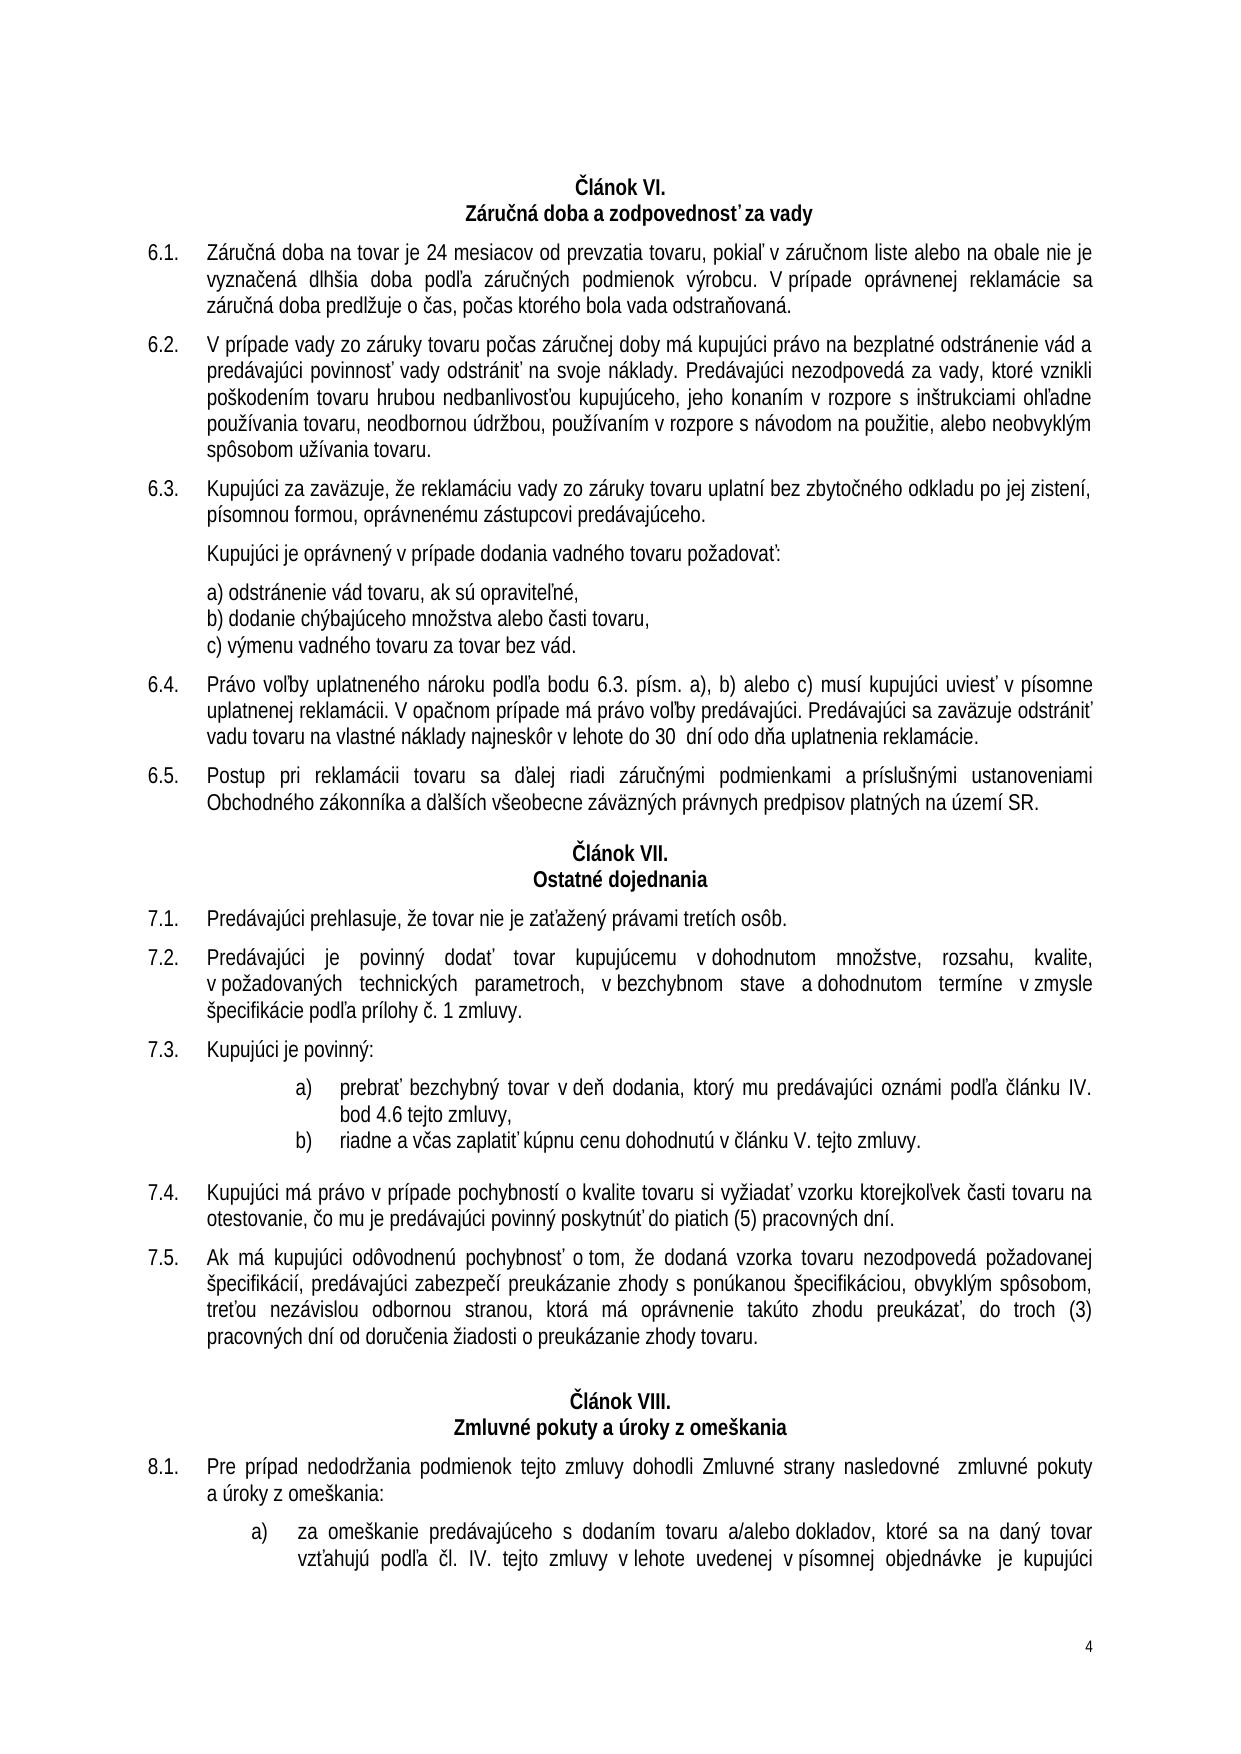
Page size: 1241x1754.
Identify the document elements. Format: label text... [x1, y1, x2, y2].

text Ostatné dojednania [148, 866, 1093, 893]
text Zmluvné pokuty a úroky z omeškania [148, 1414, 1093, 1441]
list Kupujúci je oprávnený v prípade dodania vadného tovaru požadovať: [148, 540, 1093, 567]
list Kupujúci je povinný: [148, 1036, 1093, 1062]
list V prípade vady zo záruky tovaru počas záručnej doby má kupujúci právo na bezplatné odstránenie vád a predávajúci povinnosť vady odstrániť na svoje náklady. Predávajúci nezodpovedá za vady, ktoré vznikli poškodením tovaru hrubou nedbanlivosťou kupujúceho, jeho konaním v rozpore s inštrukciami ohľadne používania tovaru, neodbornou údržbou, používaním v rozpore s návodom na použitie, alebo neobvyklým spôsobom užívania tovaru. [148, 331, 1093, 462]
list a) odstránenie vád tovaru, ak sú opraviteľné, [207, 579, 1093, 605]
text Článok VI. [148, 174, 1093, 200]
list Postup pri reklamácii tovaru sa ďalej riadi záručnými podmienkami a príslušnými ustanoveniami Obchodného zákonníka a ďalších všeobecne záväzných právnych predpisov platných na území SR. [148, 762, 1093, 815]
list Kupujúci má právo v prípade pochybností o kvalite tovaru si vyžiadať vzorku ktorejkoľvek časti tovaru na otestovanie, čo mu je predávajúci povinný poskytnúť do piatich (5) pracovných dní. [148, 1178, 1093, 1231]
list Ak má kupujúci odôvodnenú pochybnosť o tom, že dodaná vzorka tovaru nezodpovedá požadovanej špecifikácií, predávajúci zabezpečí preukázanie zhody s ponúkanou špecifikáciou, obvyklým spôsobom, treťou nezávislou odbornou stranou, ktorá má oprávnenie takúto zhodu preukázať, do troch (3) pracovných dní od doručenia žiadosti o preukázanie zhody tovaru. [148, 1244, 1093, 1349]
list riadne a včas zaplatiť kúpnu cenu dohodnutú v článku V. tejto zmluvy. [295, 1127, 1093, 1153]
list Kupujúci za zaväzuje, že reklamáciu vady zo záruky tovaru uplatní bez zbytočného odkladu po jej zistení, písomnou formou, oprávnenému zástupcovi predávajúceho. [148, 475, 1093, 528]
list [251, 1518, 1093, 1571]
text Článok VIII. [148, 1388, 1093, 1414]
list b) dodanie chýbajúceho množstva alebo časti tovaru, [207, 605, 1093, 632]
text Záručná doba a zodpovednosť za vady [185, 200, 1093, 227]
list prebrať bezchybný tovar v deň dodania, ktorý mu predávajúci oznámi podľa článku IV. bod 4.6 tejto zmluvy, [295, 1074, 1093, 1127]
list Pre prípad nedodržania podmienok tejto zmluvy dohodli Zmluvné strany nasledovné zmluvné pokuty a úroky z omeškania: [148, 1453, 1093, 1506]
list Právo voľby uplatneného nároku podľa bodu 6.3. písm. a), b) alebo c) musí kupujúci uviesť v písomne uplatnenej reklamácii. V opačnom prípade má právo voľby predávajúci. Predávajúci sa zaväzuje odstrániť vadu tovaru na vlastné náklady najneskôr v lehote do 30 dní odo dňa uplatnenia reklamácie. [148, 671, 1093, 750]
list Predávajúci je povinný dodať tovar kupujúcemu v dohodnutom množstve, rozsahu, kvalite, v požadovaných technických parametroch, v bezchybnom stave a dohodnutom termíne v zmysle špecifikácie podľa prílohy č. 1 zmluvy. [148, 944, 1093, 1023]
list Predávajúci prehlasuje, že tovar nie je zaťažený právami tretích osôb. [148, 905, 1093, 931]
text Článok VII. [148, 840, 1093, 866]
list Záručná doba na tovar je 24 mesiacov od prevzatia tovaru, pokiaľ v záručnom liste alebo na obale nie je vyznačená dlhšia doba podľa záručných podmienok výrobcu. V prípade oprávnenej reklamácie sa záručná doba predlžuje o čas, počas ktorého bola vada odstraňovaná. [148, 239, 1093, 318]
list c) výmenu vadného tovaru za tovar bez vád. [207, 632, 1093, 658]
